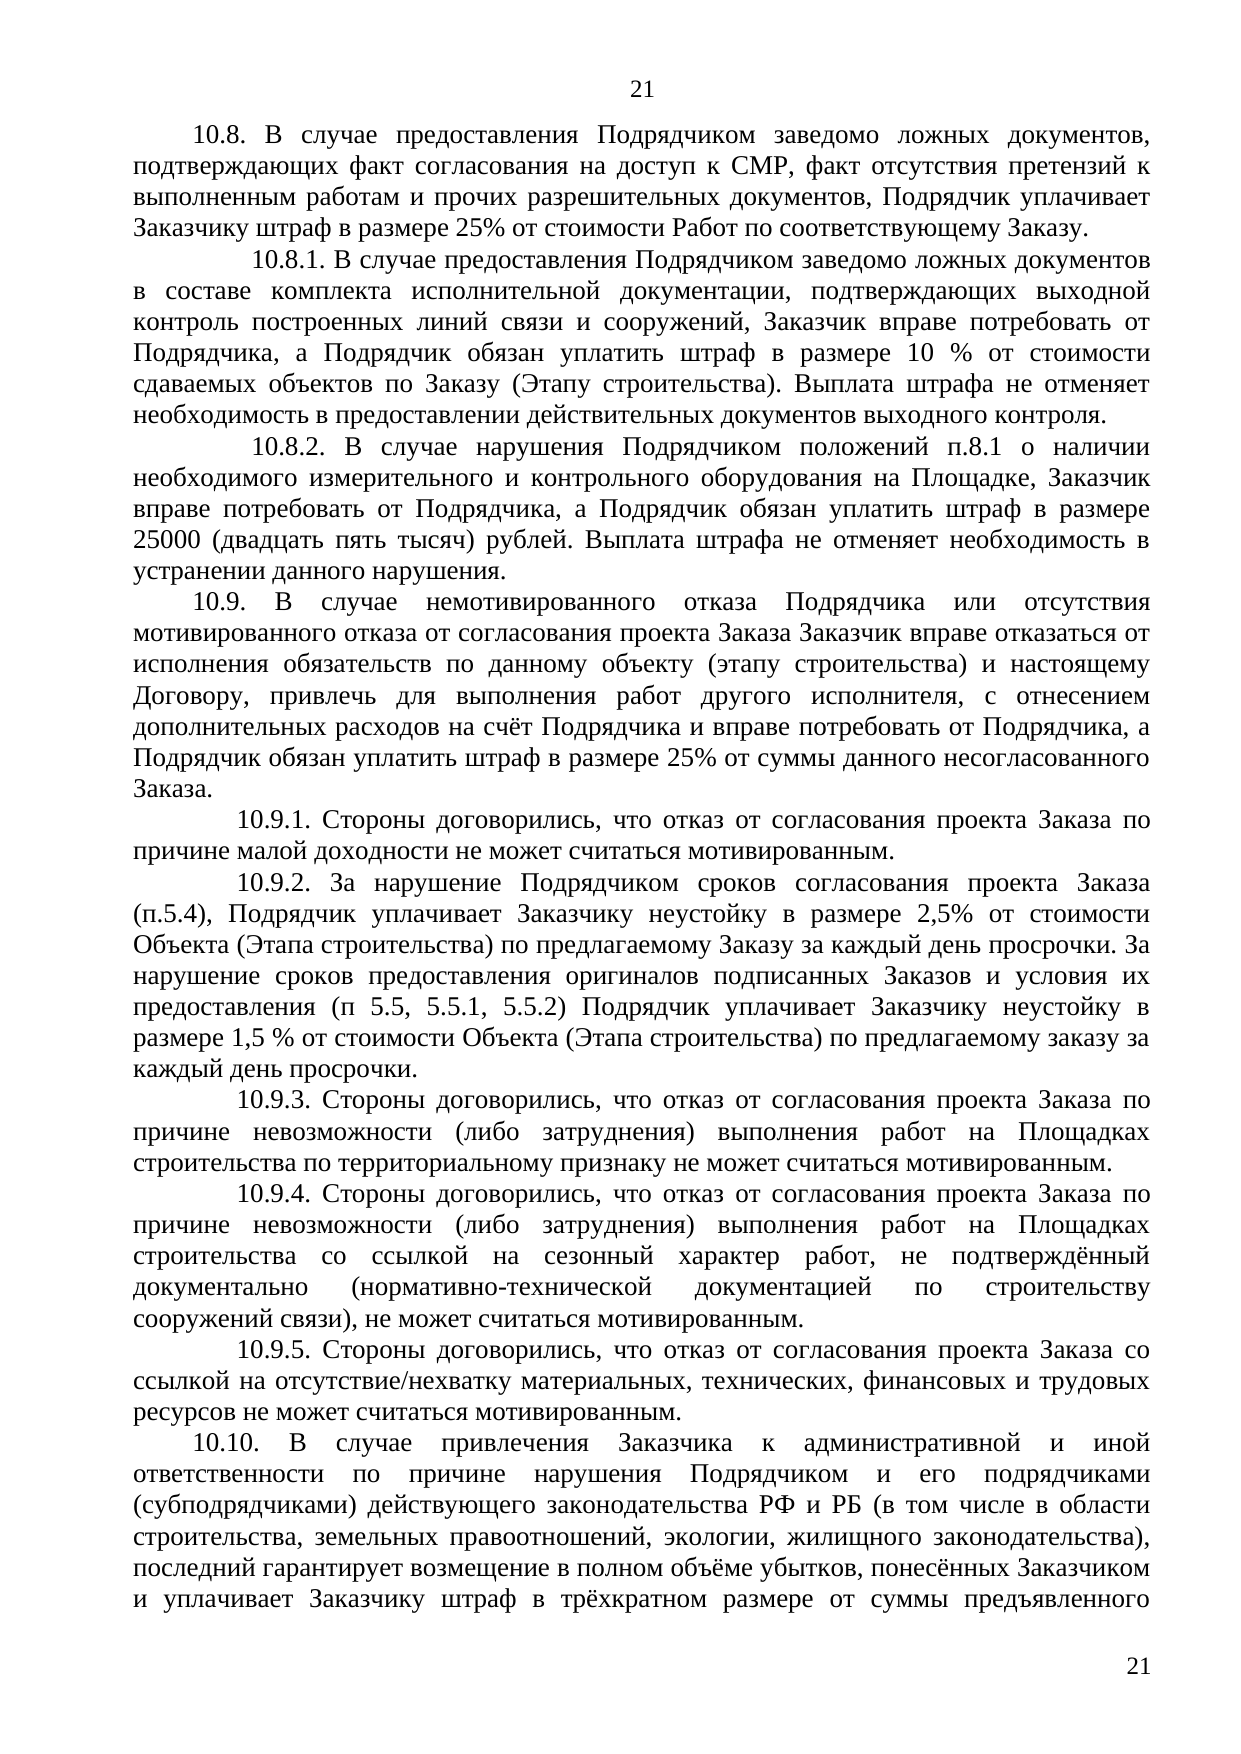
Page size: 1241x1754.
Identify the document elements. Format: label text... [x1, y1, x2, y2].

text 10.8.2. В случае нарушения Подрядчиком положений п.8.1 о наличии необходимого измерительного и контрольного оборудования на Площадке, Заказчик вправе потребовать от Подрядчика, а Подрядчик обязан уплатить штраф в размере 25000 (двадцать пять тысяч) рублей. Выплата штрафа не отменяет необходимость в устранении данного нарушения. [133, 429, 1152, 585]
text 10.9.1. Стороны договорились, что отказ от согласования проекта Заказа по причине малой доходности не может считаться мотивированным. [133, 803, 1152, 866]
text 10.8. В случае предоставления Подрядчиком заведомо ложных документов, подтверждающих факт согласования на доступ к СМР, факт отсутствия претензий к выполненным работам и прочих разрешительных документов, Подрядчик уплачивает Заказчику штраф в размере 25% от стоимости Работ по соответствующему Заказу. [133, 118, 1152, 243]
text 10.9.3. Стороны договорились, что отказ от согласования проекта Заказа по причине невозможности (либо затруднения) выполнения работ на Площадках строительства по территориальному признаку не может считаться мотивированным. [133, 1084, 1152, 1177]
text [133, 1426, 1152, 1613]
text 10.9.2. За нарушение Подрядчиком сроков согласования проекта Заказа (п.5.4), Подрядчик уплачивает Заказчику неустойку в размере 2,5% от стоимости Объекта (Этапа строительства) по предлагаемому Заказу за каждый день просрочки. За нарушение сроков предоставления оригиналов подписанных Заказов и условия их предоставления (п 5.5, 5.5.1, 5.5.2) Подрядчик уплачивает Заказчику неустойку в размере 1,5 % от стоимости Объекта (Этапа строительства) по предлагаемому заказу за каждый день просрочки. [133, 866, 1152, 1084]
text 10.9.4. Стороны договорились, что отказ от согласования проекта Заказа по причине невозможности (либо затруднения) выполнения работ на Площадках строительства со ссылкой на сезонный характер работ, не подтверждённый документально (нормативно-технической документацией по строительству сооружений связи), не может считаться мотивированным. [133, 1177, 1152, 1333]
text 10.8.1. В случае предоставления Подрядчиком заведомо ложных документов в составе комплекта исполнительной документации, подтверждающих выходной контроль построенных линий связи и сооружений, Заказчик вправе потребовать от Подрядчика, а Подрядчик обязан уплатить штраф в размере 10 % от стоимости сдаваемых объектов по Заказу (Этапу строительства). Выплата штрафа не отменяет необходимость в предоставлении действительных документов выходного контроля. [133, 243, 1152, 429]
text 10.9. В случае немотивированного отказа Подрядчика или отсутствия мотивированного отказа от согласования проекта Заказа Заказчик вправе отказаться от исполнения обязательств по данному объекту (этапу строительства) и настоящему Договору, привлечь для выполнения работ другого исполнителя, с отнесением дополнительных расходов на счёт Подрядчика и вправе потребовать от Подрядчика, а Подрядчик обязан уплатить штраф в размере 25% от суммы данного несогласованного Заказа. [133, 585, 1152, 803]
text 10.9.5. Стороны договорились, что отказ от согласования проекта Заказа со ссылкой на отсутствие/нехватку материальных, технических, финансовых и трудовых ресурсов не может считаться мотивированным. [133, 1333, 1152, 1426]
